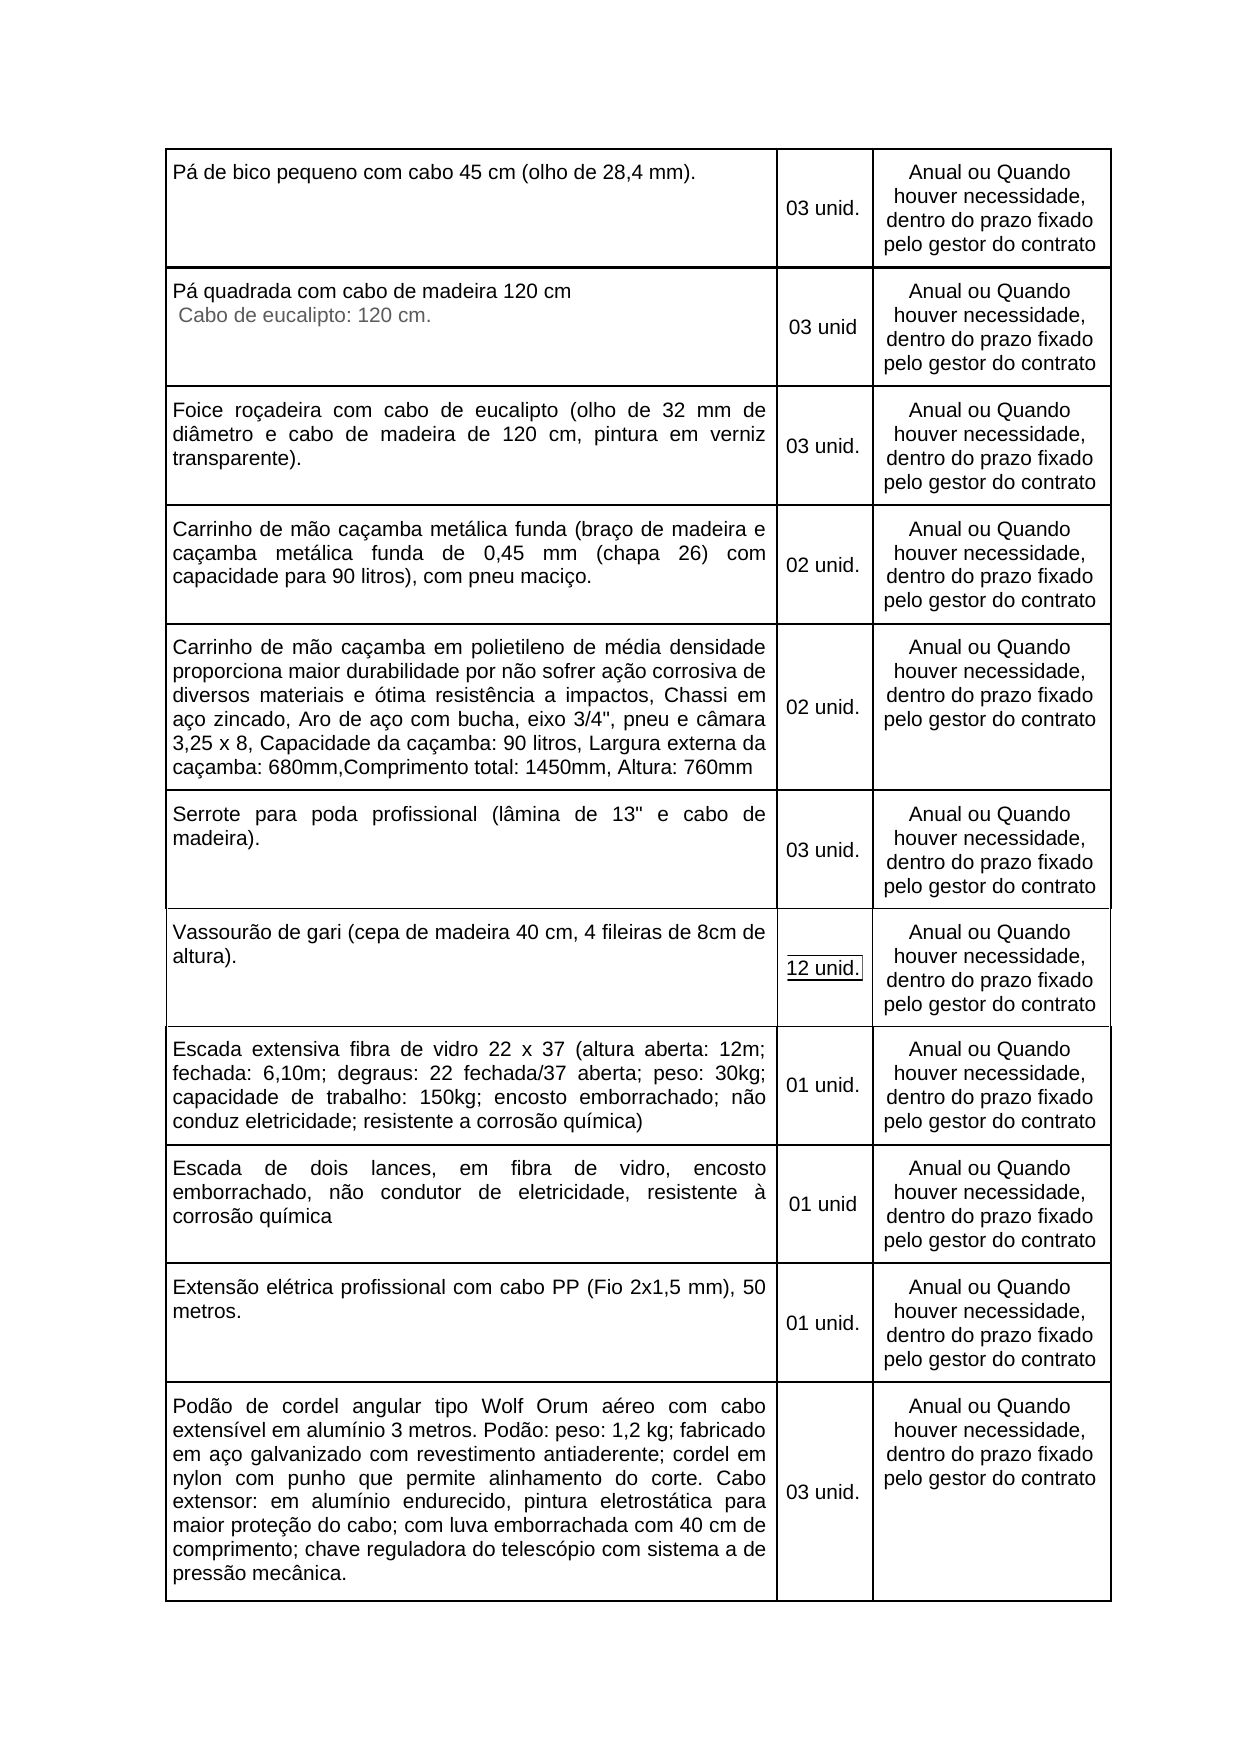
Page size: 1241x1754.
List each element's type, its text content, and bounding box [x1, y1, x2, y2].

table_cell 02 unid. [778, 506, 872, 623]
table_cell Anual ou Quando houver necessidade, dentro do prazo fixado pelo gestor do contrato [874, 625, 1110, 789]
table_cell 03 unid. [778, 387, 872, 504]
table_cell Pá de bico pequeno com cabo 45 cm (olho de 28,4 mm). [167, 150, 776, 266]
table_cell 12 unid. [778, 909, 872, 1026]
table_cell Carrinho de mão caçamba em polietileno de média densidade proporciona maior durabilidade por não sofrer ação corrosiva de diversos materiais e ótima resistência a impactos, Chassi em aço zincado, Aro de aço com bucha, eixo 3/4", pneu e câmara 3,25 x 8, Capacidade da caçamba: 90 litros, Largura externa da caçamba: 680mm,Comprimento total: 1450mm, Altura: 760mm [167, 625, 776, 789]
table_cell Anual ou Quando houver necessidade, dentro do prazo fixado pelo gestor do contrato [874, 1383, 1110, 1600]
table_cell Carrinho de mão caçamba metálica funda (braço de madeira e caçamba metálica funda de 0,45 mm (chapa 26) com capacidade para 90 litros), com pneu maciço. [167, 506, 776, 623]
table_cell Anual ou Quando houver necessidade, dentro do prazo fixado pelo gestor do contrato [874, 269, 1110, 385]
table_cell 03 unid. [778, 791, 872, 908]
table_cell Anual ou Quando houver necessidade, dentro do prazo fixado pelo gestor do contrato [874, 1264, 1110, 1381]
table_cell Anual ou Quando houver necessidade, dentro do prazo fixado pelo gestor do contrato [874, 791, 1110, 908]
table_cell 01 unid [778, 1146, 872, 1262]
table_cell Foice roçadeira com cabo de eucalipto (olho de 32 mm de diâmetro e cabo de madeira de 120 cm, pintura em verniz transparente). [167, 387, 776, 504]
table_cell Anual ou Quando houver necessidade, dentro do prazo fixado pelo gestor do contrato [873, 908, 1110, 1026]
table_cell Escada de dois lances, em fibra de vidro, encosto emborrachado, não condutor de eletricidade, resistente à corrosão química [167, 1146, 776, 1262]
table_cell Podão de cordel angular tipo Wolf Orum aéreo com cabo extensível em alumínio 3 metros. Podão: peso: 1,2 kg; fabricado em aço galvanizado com revestimento antiaderente; cordel em nylon com punho que permite alinhamento do corte. Cabo extensor: em alumínio endurecido, pintura eletrostática para maior proteção do cabo; com luva emborrachada com 40 cm de comprimento; chave reguladora do telescópio com sistema a de pressão mecânica. [167, 1383, 776, 1600]
table_cell Serrote para poda profissional (lâmina de 13" e cabo de madeira). [167, 791, 776, 908]
table_cell 01 unid. [778, 1027, 872, 1143]
table_cell Anual ou Quando houver necessidade, dentro do prazo fixado pelo gestor do contrato [874, 1146, 1110, 1262]
table_cell Anual ou Quando houver necessidade, dentro do prazo fixado pelo gestor do contrato [874, 387, 1110, 504]
table_cell 02 unid. [778, 625, 872, 789]
table_cell Anual ou Quando houver necessidade, dentro do prazo fixado pelo gestor do contrato [874, 150, 1110, 266]
table_cell Pá quadrada com cabo de madeira 120 cm Cabo de eucalipto: 120 cm. [167, 269, 776, 385]
table_cell Extensão elétrica profissional com cabo PP (Fio 2x1,5 mm), 50 metros. [167, 1264, 776, 1381]
table_cell Anual ou Quando houver necessidade, dentro do prazo fixado pelo gestor do contrato [874, 1026, 1110, 1143]
table_cell Vassourão de gari (cepa de madeira 40 cm, 4 fileiras de 8cm de altura). [167, 909, 777, 1026]
table_cell Escada extensiva fibra de vidro 22 x 37 (altura aberta: 12m; fechada: 6,10m; degraus: 22 fechada/37 aberta; peso: 30kg; capacidade de trabalho: 150kg; encosto emborrachado; não conduz eletricidade; resistente a corrosão química) [167, 1027, 776, 1143]
table_cell 03 unid. [778, 1383, 872, 1600]
table_cell 03 unid [778, 269, 872, 385]
table_cell Anual ou Quando houver necessidade, dentro do prazo fixado pelo gestor do contrato [874, 506, 1110, 623]
table_cell 01 unid. [778, 1264, 872, 1381]
table_cell 03 unid. [778, 150, 872, 266]
